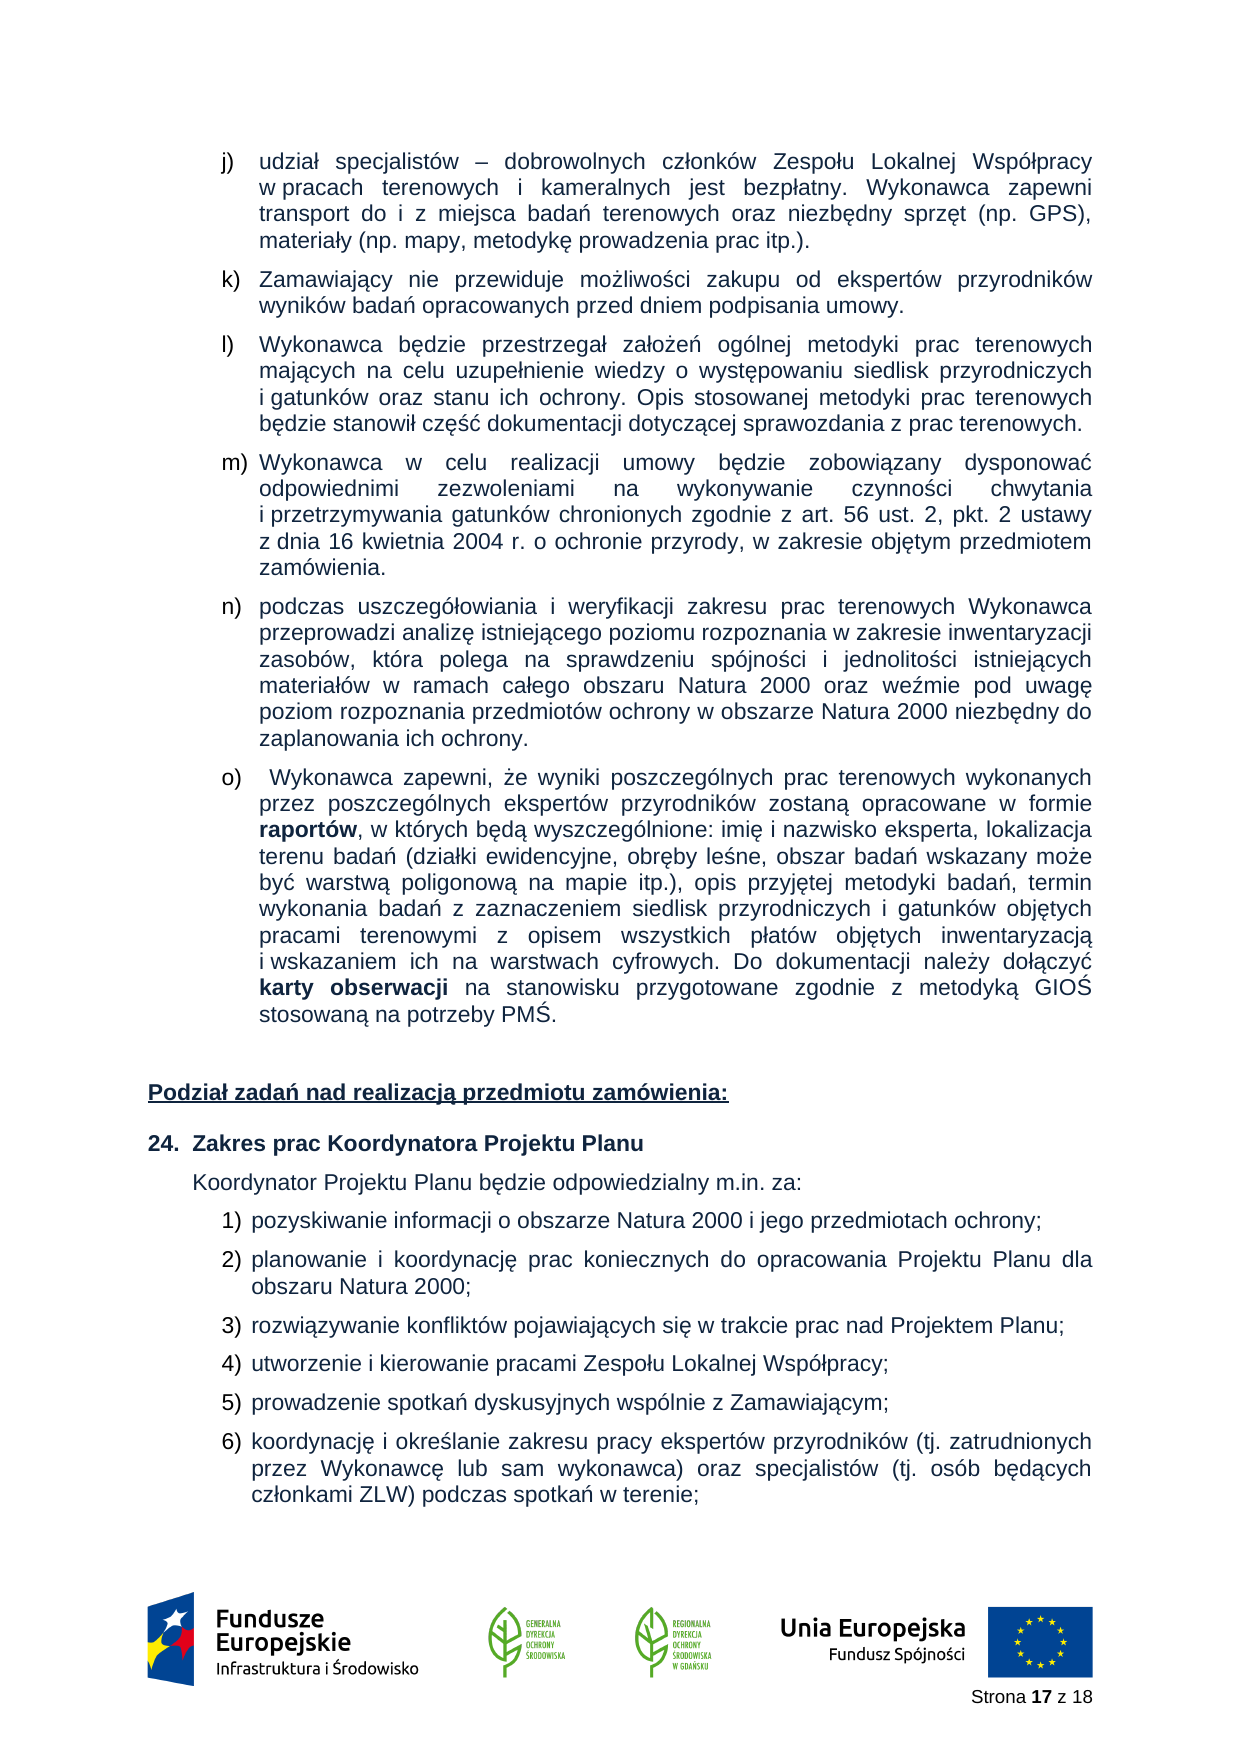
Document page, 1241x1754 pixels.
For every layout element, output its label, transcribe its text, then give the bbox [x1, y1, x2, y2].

text Podział zadań nad realizacją przedmiotu zamówienia: [148, 1078, 1093, 1105]
list udział specjalistów – dobrowolnych członków Zespołu Lokalnej Współpracy w pracach terenowych i kameralnych jest bezpłatny. Wykonawca zapewni transport do i z miejsca badań terenowych oraz niezbędny sprzęt (np. GPS), materiały (np. mapy, metodykę prowadzenia prac itp.). [221, 148, 1093, 253]
list pozyskiwanie informacji o obszarze Natura 2000 i jego przedmiotach ochrony; [221, 1207, 1093, 1234]
list prowadzenie spotkań dyskusyjnych wspólnie z Zamawiającym; [221, 1389, 1093, 1416]
list koordynację i określanie zakresu pracy ekspertów przyrodników (tj. zatrudnionych przez Wykonawcę lub sam wykonawca) oraz specjalistów (tj. osób będących członkami ZLW) podczas spotkań w terenie; [221, 1428, 1093, 1507]
list Wykonawca zapewni, że wyniki poszczególnych prac terenowych wykonanych przez poszczególnych ekspertów przyrodników zostaną opracowane w formie raportów, w których będą wyszczególnione: imię i nazwisko eksperta, lokalizacja terenu badań (działki ewidencyjne, obręby leśne, obszar badań wskazany może być warstwą poligonową na mapie itp.), opis przyjętej metodyki badań, termin wykonania badań z zaznaczeniem siedlisk przyrodniczych i gatunków objętych pracami terenowymi z opisem wszystkich płatów objętych inwentaryzacją i wskazaniem ich na warstwach cyfrowych. Do dokumentacji należy dołączyć karty obserwacji na stanowisku przygotowane zgodnie z metodyką GIOŚ stosowaną na potrzeby PMŚ. [221, 763, 1093, 1027]
picture [147, 1592, 1093, 1686]
list planowanie i koordynację prac koniecznych do opracowania Projektu Planu dla obszaru Natura 2000; [221, 1246, 1093, 1299]
list utworzenie i kierowanie pracami Zespołu Lokalnej Współpracy; [221, 1350, 1093, 1377]
list Wykonawca będzie przestrzegał założeń ogólnej metodyki prac terenowych mających na celu uzupełnienie wiedzy o występowaniu siedlisk przyrodniczych i gatunków oraz stanu ich ochrony. Opis stosowanej metodyki prac terenowych będzie stanowił część dokumentacji dotyczącej sprawozdania z prac terenowych. [221, 331, 1093, 436]
list Zamawiający nie przewiduje możliwości zakupu od ekspertów przyrodników wyników badań opracowanych przed dniem podpisania umowy. [221, 266, 1093, 318]
list Zakres prac Koordynatora Projektu Planu [148, 1130, 1093, 1156]
list Wykonawca w celu realizacji umowy będzie zobowiązany dysponować odpowiednimi zezwoleniami na wykonywanie czynności chwytania i przetrzymywania gatunków chronionych zgodnie z art. 56 ust. 2, pkt. 2 ustawy z dnia 16 kwietnia 2004 r. o ochronie przyrody, w zakresie objętym przedmiotem zamówienia. [221, 449, 1093, 580]
list rozwiązywanie konfliktów pojawiających się w trakcie prac nad Projektem Planu; [221, 1312, 1093, 1338]
text Koordynator Projektu Planu będzie odpowiedzialny m.in. za: [148, 1169, 1093, 1195]
list podczas uszczegółowiania i weryfikacji zakresu prac terenowych Wykonawca przeprowadzi analizę istniejącego poziomu rozpoznania w zakresie inwentaryzacji zasobów, która polega na sprawdzeniu spójności i jednolitości istniejących materiałów w ramach całego obszaru Natura 2000 oraz weźmie pod uwagę poziom rozpoznania przedmiotów ochrony w obszarze Natura 2000 niezbędny do zaplanowania ich ochrony. [221, 593, 1093, 751]
